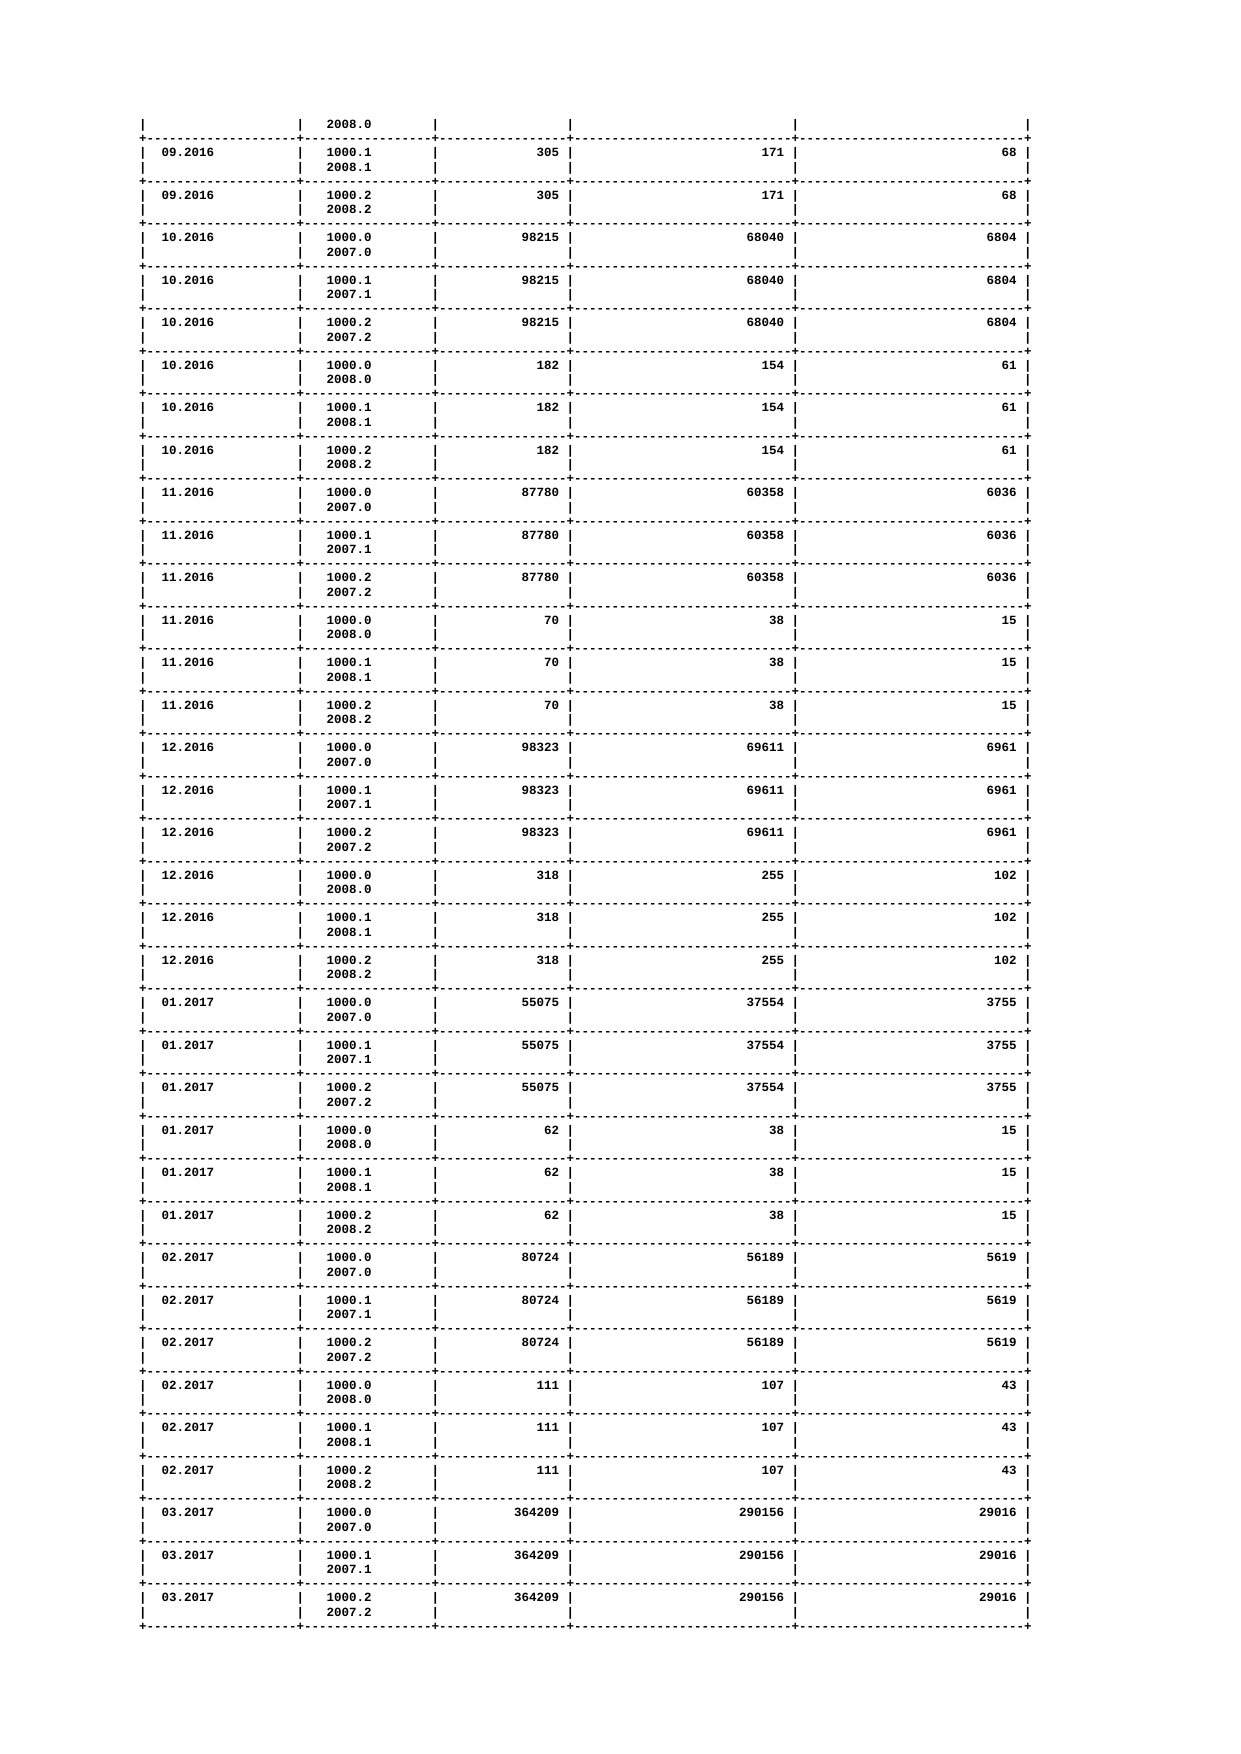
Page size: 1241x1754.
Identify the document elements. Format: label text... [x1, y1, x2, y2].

text | | 2007.1 | | | | [139, 1053, 1101, 1067]
text | 01.2017 | 1000.1 | 62 | 38 | 15 | [139, 1166, 1101, 1181]
text | 09.2016 | 1000.1 | 305 | 171 | 68 | [139, 146, 1101, 161]
text | 02.2017 | 1000.1 | 111 | 107 | 43 | [139, 1421, 1101, 1436]
text +--------------------+-----------------+-----------------+-----------------------------+------------------------------+ [139, 1450, 1101, 1464]
text +--------------------+-----------------+-----------------+-----------------------------+------------------------------+ [139, 1152, 1101, 1166]
text | | 2008.0 | | | | [139, 883, 1101, 897]
text | | 2008.2 | | | | [139, 713, 1101, 727]
text +--------------------+-----------------+-----------------+-----------------------------+------------------------------+ [139, 1067, 1101, 1081]
text | 12.2016 | 1000.2 | 98323 | 69611 | 6961 | [139, 826, 1101, 841]
text +--------------------+-----------------+-----------------+-----------------------------+------------------------------+ [139, 387, 1101, 401]
text | 01.2017 | 1000.0 | 55075 | 37554 | 3755 | [139, 996, 1101, 1011]
text | 10.2016 | 1000.2 | 182 | 154 | 61 | [139, 444, 1101, 458]
text | 02.2017 | 1000.1 | 80724 | 56189 | 5619 | [139, 1294, 1101, 1308]
text | | 2008.0 | | | | [139, 628, 1101, 642]
text +--------------------+-----------------+-----------------+-----------------------------+------------------------------+ [139, 1025, 1101, 1039]
text +--------------------+-----------------+-----------------+-----------------------------+------------------------------+ [139, 1535, 1101, 1549]
text +--------------------+-----------------+-----------------+-----------------------------+------------------------------+ [139, 217, 1101, 231]
text | | 2007.0 | | | | [139, 1521, 1101, 1535]
text | 12.2016 | 1000.1 | 318 | 255 | 102 | [139, 911, 1101, 926]
text +--------------------+-----------------+-----------------+-----------------------------+------------------------------+ [139, 1492, 1101, 1506]
text | 01.2017 | 1000.2 | 62 | 38 | 15 | [139, 1209, 1101, 1223]
text | | 2007.0 | | | | [139, 1266, 1101, 1280]
text | | 2008.2 | | | | [139, 1478, 1101, 1492]
text | 03.2017 | 1000.2 | 364209 | 290156 | 29016 | [139, 1591, 1101, 1606]
text | 03.2017 | 1000.0 | 364209 | 290156 | 29016 | [139, 1506, 1101, 1521]
text | | 2008.0 | | | | [139, 1393, 1101, 1407]
text | | 2007.0 | | | | [139, 246, 1101, 260]
text | | 2008.0 | | | | [139, 118, 1101, 132]
text | 11.2016 | 1000.2 | 87780 | 60358 | 6036 | [139, 571, 1101, 586]
text | | 2007.1 | | | | [139, 1563, 1101, 1577]
text | | 2007.2 | | | | [139, 1351, 1101, 1365]
text | | 2007.0 | | | | [139, 756, 1101, 770]
text | | 2007.2 | | | | [139, 1096, 1101, 1110]
text | 01.2017 | 1000.1 | 55075 | 37554 | 3755 | [139, 1039, 1101, 1053]
text | | 2007.0 | | | | [139, 1011, 1101, 1025]
text | | 2007.1 | | | | [139, 288, 1101, 302]
text +--------------------+-----------------+-----------------+-----------------------------+------------------------------+ [139, 770, 1101, 784]
text | | 2007.0 | | | | [139, 501, 1101, 515]
text +--------------------+-----------------+-----------------+-----------------------------+------------------------------+ [139, 1110, 1101, 1124]
text +--------------------+-----------------+-----------------+-----------------------------+------------------------------+ [139, 600, 1101, 614]
text | 03.2017 | 1000.1 | 364209 | 290156 | 29016 | [139, 1549, 1101, 1563]
text | 02.2017 | 1000.2 | 111 | 107 | 43 | [139, 1464, 1101, 1478]
text | 12.2016 | 1000.2 | 318 | 255 | 102 | [139, 954, 1101, 968]
text | | 2008.2 | | | | [139, 458, 1101, 472]
text | | 2008.1 | | | | [139, 671, 1101, 685]
text | | 2008.1 | | | | [139, 1436, 1101, 1450]
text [139, 1577, 1101, 1591]
text | 11.2016 | 1000.1 | 70 | 38 | 15 | [139, 656, 1101, 671]
text +--------------------+-----------------+-----------------+-----------------------------+------------------------------+ [139, 855, 1101, 869]
text | 12.2016 | 1000.0 | 98323 | 69611 | 6961 | [139, 741, 1101, 756]
text | | 2007.2 | | | | [139, 331, 1101, 345]
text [139, 1620, 1101, 1634]
text +--------------------+-----------------+-----------------+-----------------------------+------------------------------+ [139, 345, 1101, 359]
text +--------------------+-----------------+-----------------+-----------------------------+------------------------------+ [139, 897, 1101, 911]
text +--------------------+-----------------+-----------------+-----------------------------+------------------------------+ [139, 1407, 1101, 1421]
text +--------------------+-----------------+-----------------+-----------------------------+------------------------------+ [139, 1365, 1101, 1379]
text | | 2008.0 | | | | [139, 373, 1101, 387]
text | | 2007.2 | | | | [139, 1606, 1101, 1620]
text | 11.2016 | 1000.2 | 70 | 38 | 15 | [139, 699, 1101, 713]
text +--------------------+-----------------+-----------------+-----------------------------+------------------------------+ [139, 430, 1101, 444]
text +--------------------+-----------------+-----------------+-----------------------------+------------------------------+ [139, 685, 1101, 699]
text | 02.2017 | 1000.0 | 111 | 107 | 43 | [139, 1379, 1101, 1393]
text | 10.2016 | 1000.0 | 182 | 154 | 61 | [139, 359, 1101, 373]
text | | 2008.1 | | | | [139, 416, 1101, 430]
text | 10.2016 | 1000.1 | 98215 | 68040 | 6804 | [139, 274, 1101, 288]
text | 02.2017 | 1000.2 | 80724 | 56189 | 5619 | [139, 1336, 1101, 1351]
text +--------------------+-----------------+-----------------+-----------------------------+------------------------------+ [139, 260, 1101, 274]
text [139, 132, 1101, 146]
text +--------------------+-----------------+-----------------+-----------------------------+------------------------------+ [139, 1195, 1101, 1209]
text | 01.2017 | 1000.0 | 62 | 38 | 15 | [139, 1124, 1101, 1138]
text | 11.2016 | 1000.1 | 87780 | 60358 | 6036 | [139, 529, 1101, 543]
text +--------------------+-----------------+-----------------+-----------------------------+------------------------------+ [139, 727, 1101, 741]
text | | 2008.1 | | | | [139, 161, 1101, 175]
text | 11.2016 | 1000.0 | 70 | 38 | 15 | [139, 614, 1101, 628]
text | | 2007.1 | | | | [139, 1308, 1101, 1322]
text | | 2008.2 | | | | [139, 1223, 1101, 1237]
text | 12.2016 | 1000.0 | 318 | 255 | 102 | [139, 869, 1101, 883]
text | | 2008.2 | | | | [139, 968, 1101, 982]
text +--------------------+-----------------+-----------------+-----------------------------+------------------------------+ [139, 515, 1101, 529]
text | | 2008.2 | | | | [139, 203, 1101, 217]
text | | 2007.2 | | | | [139, 841, 1101, 855]
text +--------------------+-----------------+-----------------+-----------------------------+------------------------------+ [139, 1322, 1101, 1336]
text | | 2007.1 | | | | [139, 798, 1101, 812]
text +--------------------+-----------------+-----------------+-----------------------------+------------------------------+ [139, 940, 1101, 954]
text +--------------------+-----------------+-----------------+-----------------------------+------------------------------+ [139, 982, 1101, 996]
text | 10.2016 | 1000.0 | 98215 | 68040 | 6804 | [139, 231, 1101, 246]
text +--------------------+-----------------+-----------------+-----------------------------+------------------------------+ [139, 1280, 1101, 1294]
text +--------------------+-----------------+-----------------+-----------------------------+------------------------------+ [139, 812, 1101, 826]
text | 09.2016 | 1000.2 | 305 | 171 | 68 | [139, 189, 1101, 203]
text | 10.2016 | 1000.2 | 98215 | 68040 | 6804 | [139, 316, 1101, 331]
text | | 2008.1 | | | | [139, 926, 1101, 940]
text | | 2008.0 | | | | [139, 1138, 1101, 1152]
text | 12.2016 | 1000.1 | 98323 | 69611 | 6961 | [139, 784, 1101, 798]
text +--------------------+-----------------+-----------------+-----------------------------+------------------------------+ [139, 302, 1101, 316]
text +--------------------+-----------------+-----------------+-----------------------------+------------------------------+ [139, 175, 1101, 189]
text | 10.2016 | 1000.1 | 182 | 154 | 61 | [139, 401, 1101, 416]
text +--------------------+-----------------+-----------------+-----------------------------+------------------------------+ [139, 1237, 1101, 1251]
text | | 2008.1 | | | | [139, 1181, 1101, 1195]
text | | 2007.2 | | | | [139, 586, 1101, 600]
text +--------------------+-----------------+-----------------+-----------------------------+------------------------------+ [139, 472, 1101, 486]
text | 01.2017 | 1000.2 | 55075 | 37554 | 3755 | [139, 1081, 1101, 1096]
text +--------------------+-----------------+-----------------+-----------------------------+------------------------------+ [139, 557, 1101, 571]
text | 11.2016 | 1000.0 | 87780 | 60358 | 6036 | [139, 486, 1101, 501]
text +--------------------+-----------------+-----------------+-----------------------------+------------------------------+ [139, 642, 1101, 656]
text | | 2007.1 | | | | [139, 543, 1101, 557]
text | 02.2017 | 1000.0 | 80724 | 56189 | 5619 | [139, 1251, 1101, 1266]
